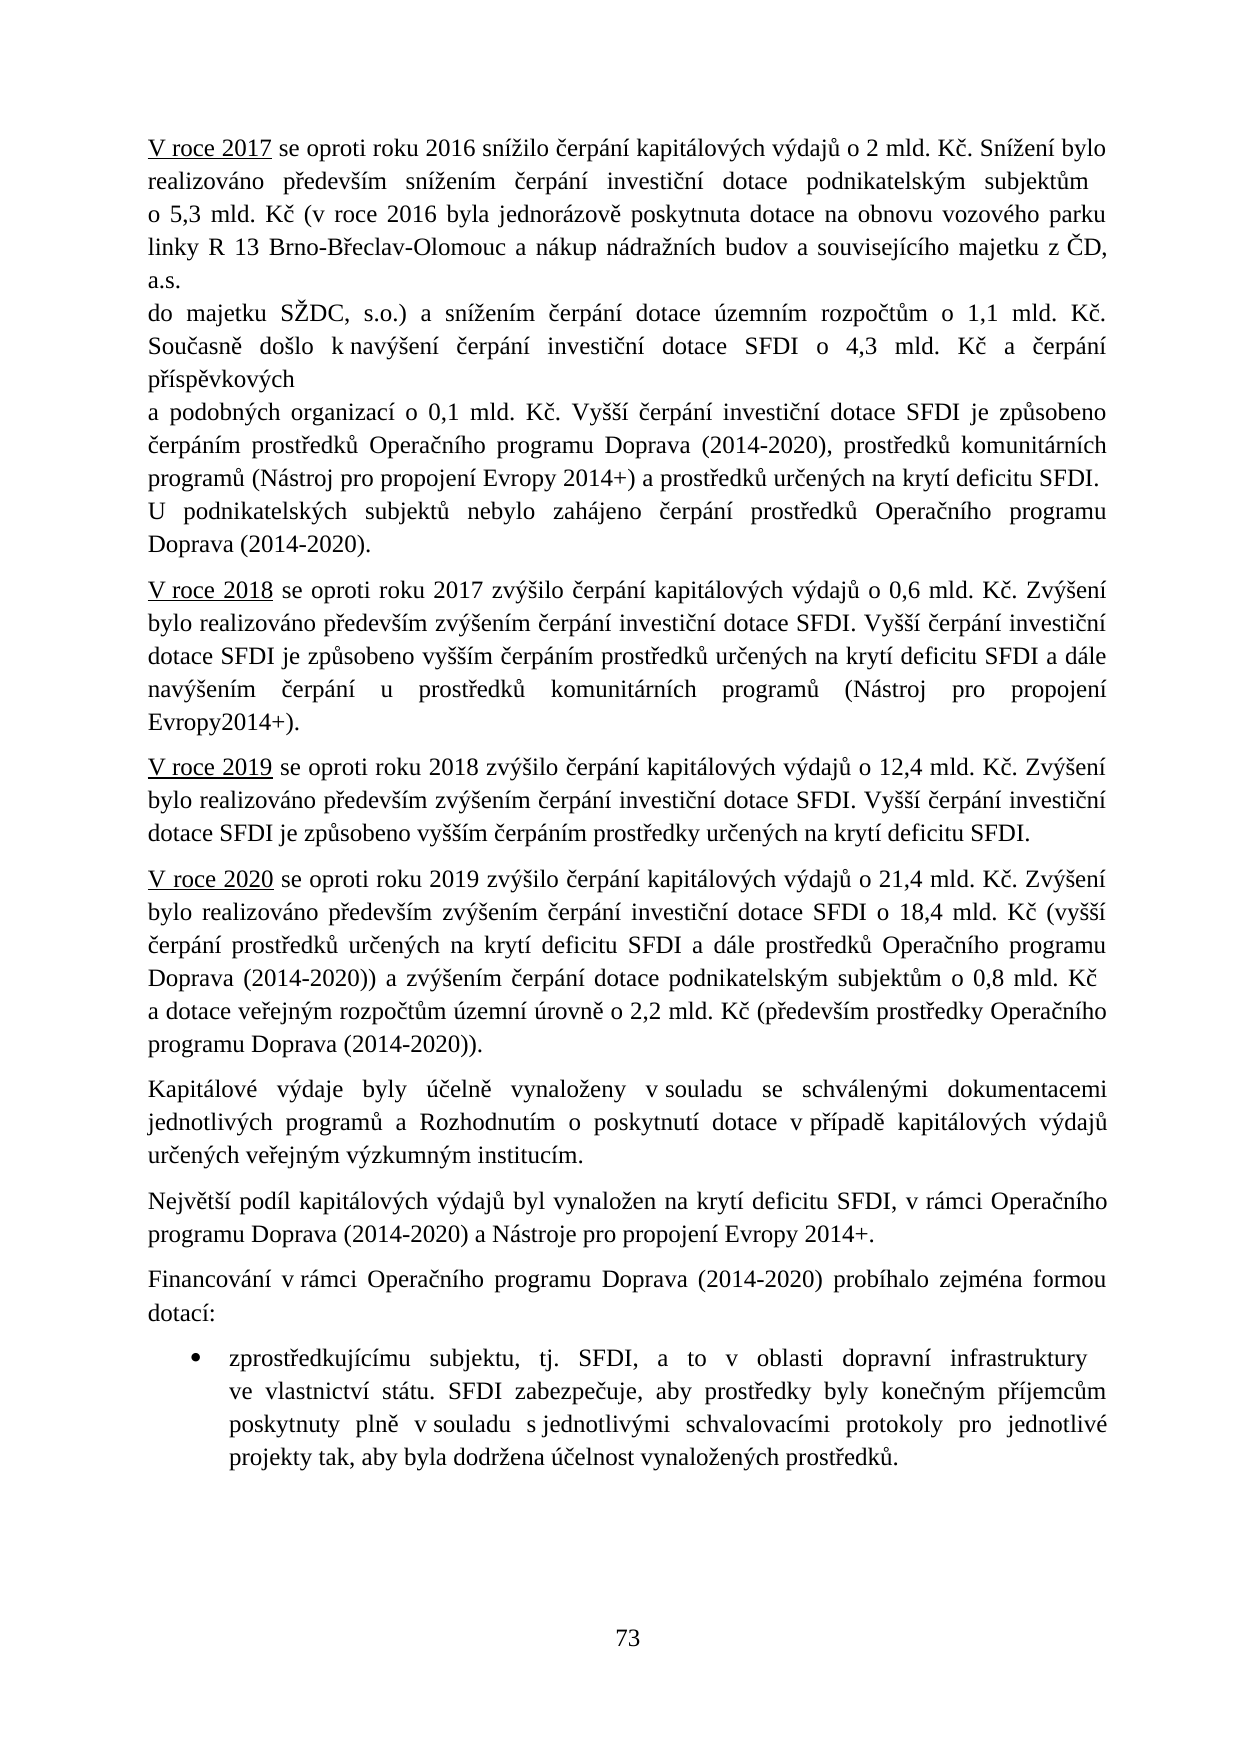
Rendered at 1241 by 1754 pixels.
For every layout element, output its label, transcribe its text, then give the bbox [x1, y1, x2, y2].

text V roce 2020 se oproti roku 2019 zvýšilo čerpání kapitálových výdajů o 21,4 mld. Kč. Zvýšení bylo realizováno především zvýšením čerpání investiční dotace SFDI o 18,4 mld. Kč (vyšší čerpání prostředků určených na krytí deficitu SFDI a dále prostředků Operačního programu Doprava (2014-2020)) a zvýšením čerpání dotace podnikatelským subjektům o 0,8 mld. Kč a dotace veřejným rozpočtům územní úrovně o 2,2 mld. Kč (především prostředky Operačního programu Doprava (2014-2020)). [148, 864, 1107, 1058]
text Největší podíl kapitálových výdajů byl vynaložen na krytí deficitu SFDI, v rámci Operačního programu Doprava (2014-2020) a Nástroje pro propojení Evropy 2014+. [148, 1186, 1107, 1248]
text V roce 2017 se oproti roku 2016 snížilo čerpání kapitálových výdajů o 2 mld. Kč. Snížení bylo realizováno především snížením čerpání investiční dotace podnikatelským subjektům o 5,3 mld. Kč (v roce 2016 byla jednorázově poskytnuta dotace na obnovu vozového parku linky R 13 Brno-Břeclav-Olomouc a nákup nádražních budov a souvisejícího majetku z ČD, a.s. do majetku SŽDC, s.o.) a snížením čerpání dotace územním rozpočtům o 1,1 mld. Kč. Současně došlo k navýšení čerpání investiční dotace SFDI o 4,3 mld. Kč a čerpání příspěvkových a podobných organizací o 0,1 mld. Kč. Vyšší čerpání investiční dotace SFDI je způsobeno čerpáním prostředků Operačního programu Doprava (2014-2020), prostředků komunitárních programů (Nástroj pro propojení Evropy 2014+) a prostředků určených na krytí deficitu SFDI. U podnikatelských subjektů nebylo zahájeno čerpání prostředků Operačního programu Doprava (2014-2020). [148, 133, 1107, 558]
text Kapitálové výdaje byly účelně vynaloženy v souladu se schválenými dokumentacemi jednotlivých programů a Rozhodnutím o poskytnutí dotace v případě kapitálových výdajů určených veřejným výzkumným institucím. [148, 1074, 1107, 1169]
text Financování v rámci Operačního programu Doprava (2014-2020) probíhalo zejména formou dotací: [148, 1264, 1107, 1326]
text V roce 2018 se oproti roku 2017 zvýšilo čerpání kapitálových výdajů o 0,6 mld. Kč. Zvýšení bylo realizováno především zvýšením čerpání investiční dotace SFDI. Vyšší čerpání investiční dotace SFDI je způsobeno vyšším čerpáním prostředků určených na krytí deficitu SFDI a dále navýšením čerpání u prostředků komunitárních programů (Nástroj pro propojení Evropy2014+). [148, 575, 1107, 736]
text V roce 2019 se oproti roku 2018 zvýšilo čerpání kapitálových výdajů o 12,4 mld. Kč. Zvýšení bylo realizováno především zvýšením čerpání investiční dotace SFDI. Vyšší čerpání investiční dotace SFDI je způsobeno vyšším čerpáním prostředky určených na krytí deficitu SFDI. [148, 752, 1107, 847]
list zprostředkujícímu subjektu, tj. SFDI, a to v oblasti dopravní infrastruktury ve vlastnictví státu. SFDI zabezpečuje, aby prostředky byly konečným příjemcům poskytnuty plně v souladu s jednotlivými schvalovacími protokoly pro jednotlivé projekty tak, aby byla dodržena účelnost vynaložených prostředků. [191, 1343, 1107, 1471]
